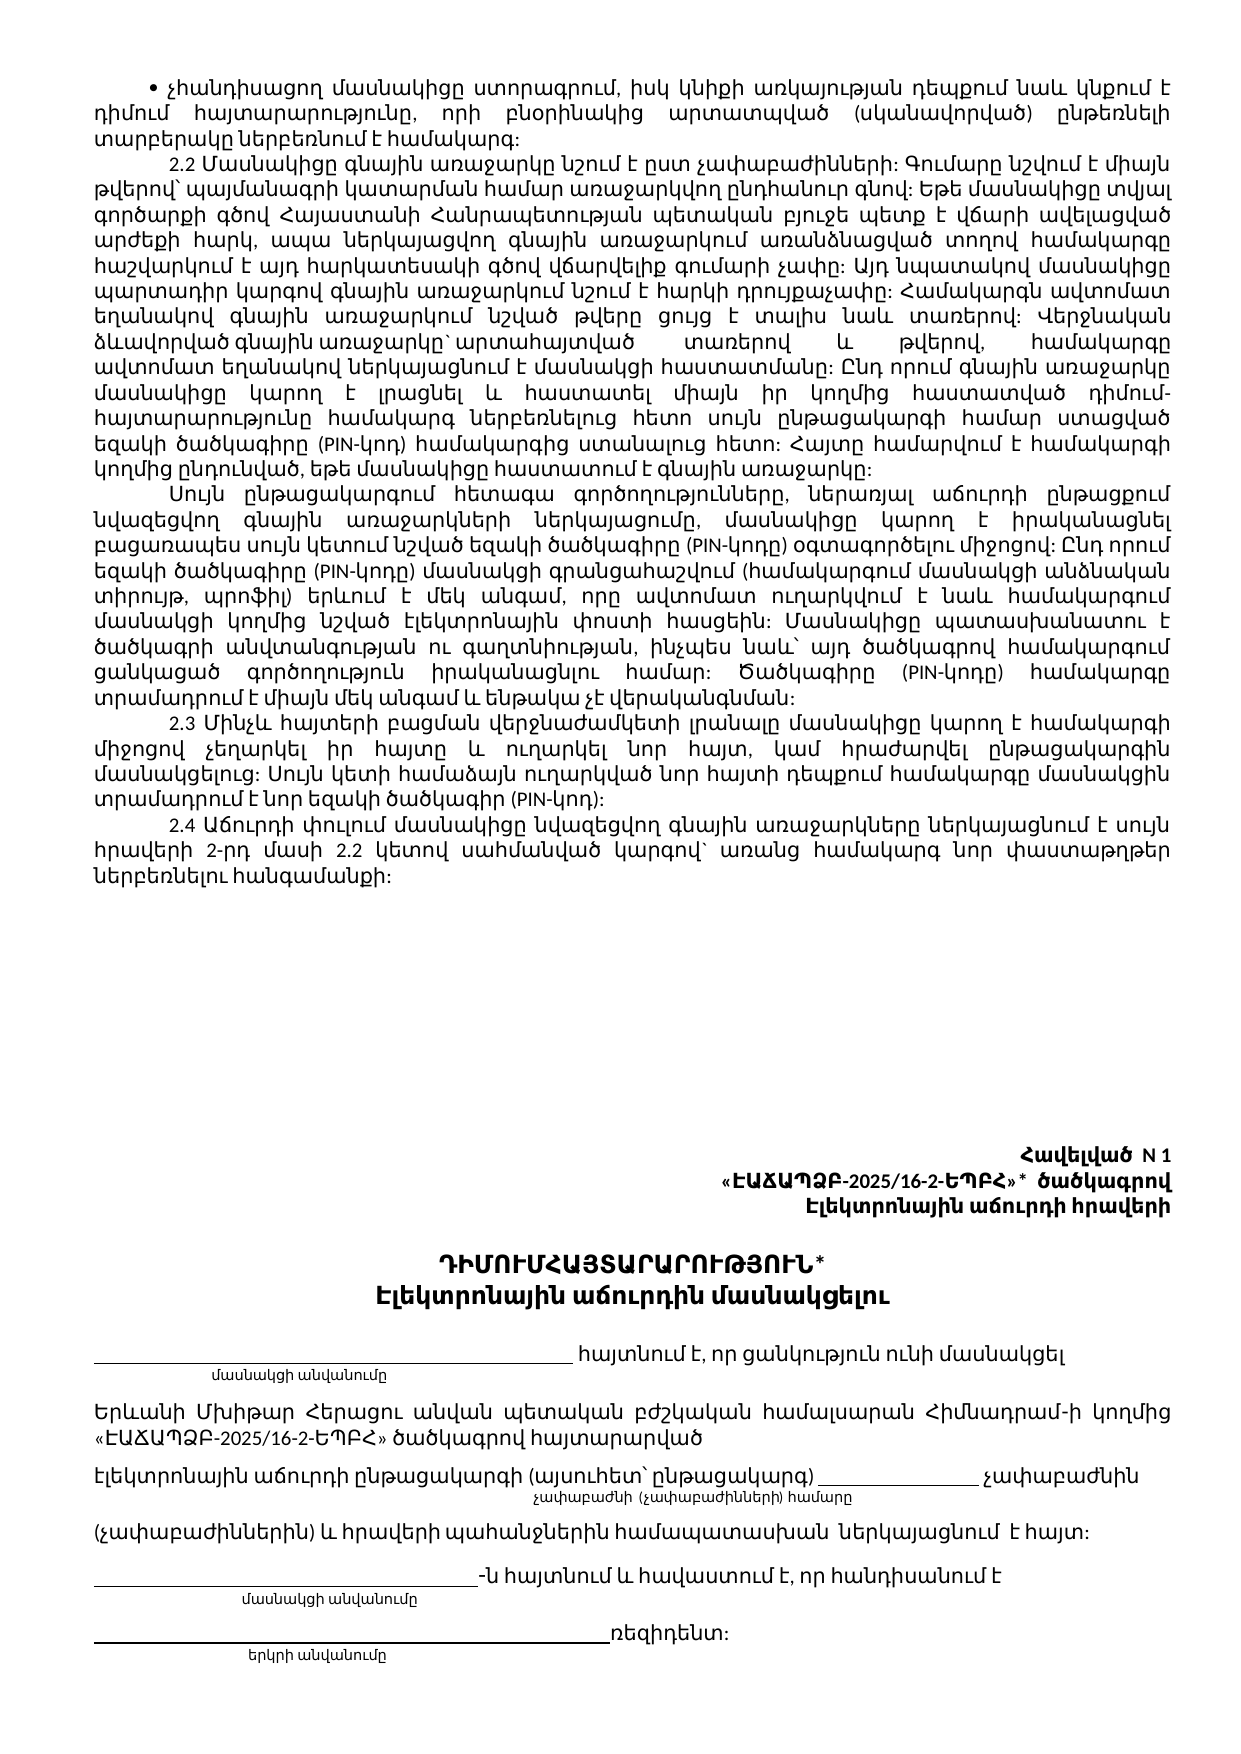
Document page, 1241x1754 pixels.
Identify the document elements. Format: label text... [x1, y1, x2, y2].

text հայտնում է, որ ցանկություն ունի մասնակցել [94, 1341, 1171, 1366]
subtitle Էլեկտրոնային աճուրդին մասնակցելու [94, 1280, 1171, 1310]
text չափաբաժնի (չափաբաժինների) համարը [94, 1488, 1171, 1519]
text Երևանի Մխիթար Հերացու անվան պետական բժշկական համալսարան Հիմնադրամ-ի կողմից «ԷԱՃԱՊՁԲ-2025/16-2-ԵՊԲՀ» ծածկագրով հայտարարված [94, 1397, 1171, 1450]
text Հավելված N 1 [94, 1142, 1171, 1168]
text -ն հայտնում և հավաստում է, որ հանդիսանում է [94, 1559, 1171, 1590]
text երկրի անվանումը [94, 1646, 1171, 1677]
list չհանդիսացող մասնակիցը ստորագրում, իսկ կնիքի առկայության դեպքում նաև կնքում է դիմում հայտարարությունը, որի բնօրինակից արտատպված (սկանավորված) ընթեռնելի տարբերակը ներբեռնում է համակարգ: [94, 75, 1171, 151]
text էլեկտրոնային աճուրդի ընթացակարգի (այսուհետ՝ ընթացակարգ) չափաբաժնին [94, 1463, 1171, 1488]
text Սույն ընթացակարգում հետագա գործողությունները, ներառյալ աճուրդի ընթացքում նվազեցվող գնային առաջարկների ներկայացումը, մասնակիցը կարող է իրականացնել բացառապես սույն կետում նշված եզակի ծածկագիրը (PIN-կոդը) օգտագործելու միջոցով: Ընդ որում եզակի ծածկագիրը (PIN-կոդը) մասնակցի գրանցահաշվում (համակարգում մասնակցի անձնական տիրույթ, պրոֆիլ) երևում է մեկ անգամ, որը ավտոմատ ուղարկվում է նաև համակարգում մասնակցի կողմից նշված էլեկտրոնային փոստի հասցեին: Մասնակիցը պատասխանատու է ծածկագրի անվտանգության ու գաղտնիության, ինչպես նաև՝ այդ ծածկագրով համակարգում ցանկացած գործողություն իրականացնլու համար: Ծածկագիրը (PIN-կոդը) համակարգը տրամադրում է միայն մեկ անգամ և ենթակա չէ վերականգնման: [94, 482, 1171, 710]
text 2.3 Մինչև հայտերի բացման վերջնաժամկետի լրանալը մասնակիցը կարող է համակարգի միջոցով չեղարկել իր հայտը և ուղարկել նոր հայտ, կամ հրաժարվել ընթացակարգին մասնակցելուց: Սույն կետի համաձայն ուղարկված նոր հայտի դեպքում համակարգը մասնակցին տրամադրում է նոր եզակի ծածկագիր (PIN-կոդ): [94, 710, 1171, 812]
text մասնակցի անվանումը [94, 1366, 1171, 1397]
text մասնակցի անվանումը [94, 1590, 1171, 1621]
text ռեզիդենտ: [94, 1621, 1171, 1646]
text (չափաբաժիններին) և հրավերի պահանջներին համապատասխան ներկայացնում է հայտ: [94, 1519, 1171, 1544]
text Էլեկտրոնային աճուրդի հրավերի [94, 1193, 1171, 1219]
text 2.4 Աճուրդի փուլում մասնակիցը նվազեցվող գնային առաջարկները ներկայացնում է սույն հրավերի 2-րդ մասի 2.2 կետով սահմանված կարգով` առանց համակարգ նոր փաստաթղթեր ներբեռնելու հանգամանքի: [94, 812, 1171, 888]
text ԴԻՄՈՒՄՀԱՅՏԱՐԱՐՈՒԹՅՈՒՆ* [94, 1249, 1171, 1280]
text «ԷԱՃԱՊՁԲ-2025/16-2-ԵՊԲՀ»* ծածկագրով [94, 1168, 1171, 1193]
text 2.2 Մասնակիցը գնային առաջարկը նշում է ըստ չափաբաժինների: Գումարը նշվում է միայն թվերով՝ պայմանագրի կատարման համար առաջարկվող ընդհանուր գնով: Եթե մասնակիցը տվյալ գործարքի գծով Հայաստանի Հանրապետության պետական բյուջե պետք է վճարի ավելացված արժեքի հարկ, ապա ներկայացվող գնային առաջարկում առանձնացված տողով համակարգը հաշվարկում է այդ հարկատեսակի գծով վճարվելիք գումարի չափը: Այդ նպատակով մասնակիցը պարտադիր կարգով գնային առաջարկում նշում է հարկի դրույքաչափը: Համակարգն ավտոմատ եղանակով գնային առաջարկում նշված թվերը ցույց է տալիս նաև տառերով: Վերջնական ձևավորված գնային առաջարկը` արտահայտված տառերով և թվերով, համակարգը ավտոմատ եղանակով ներկայացնում է մասնակցի հաստատմանը: Ընդ որում գնային առաջարկը մասնակիցը կարող է լրացնել և հաստատել միայն իր կողմից հաստատված դիմում-հայտարարությունը համակարգ ներբեռնելուց հետո սույն ընթացակարգի համար ստացված եզակի ծածկագիրը (PIN-կոդ) համակարգից ստանալուց հետո: Հայտը համարվում է համակարգի կողմից ընդունված, եթե մասնակիցը հաստատում է գնային առաջարկը: [94, 151, 1171, 482]
